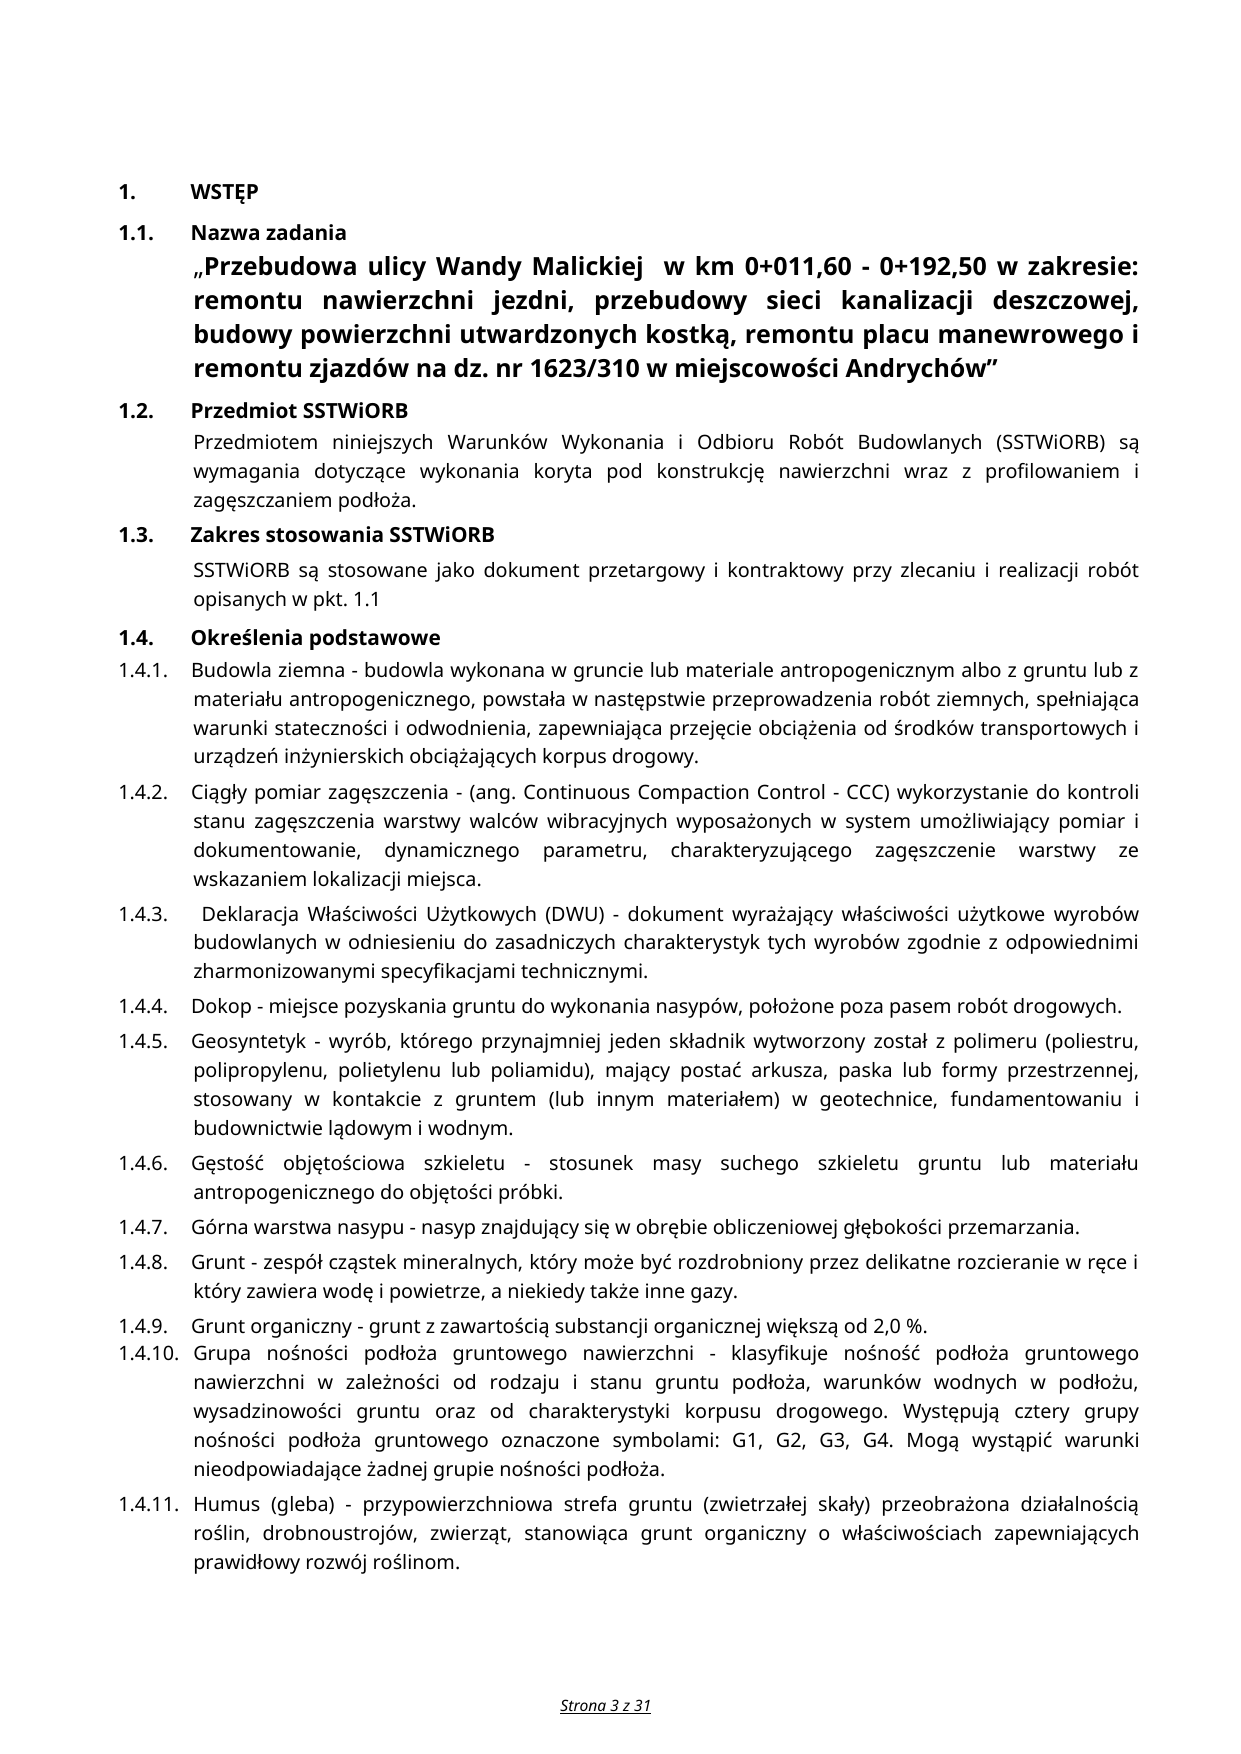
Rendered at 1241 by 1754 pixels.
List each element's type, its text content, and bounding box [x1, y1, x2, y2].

list Deklaracja Właściwości Użytkowych (DWU) - dokument wyrażający właściwości użytkowe wyrobów budowlanych w odniesieniu do zasadniczych charakterystyk tych wyrobów zgodnie z odpowiednimi zharmonizowanymi specyfikacjami technicznymi. [118, 898, 1140, 984]
text Przedmiotem niniejszych Warunków Wykonania i Odbioru Robót Budowlanych (SSTWiORB) są wymagania dotyczące wykonania koryta pod konstrukcję nawierzchni wraz z profilowaniem i zagęszczaniem podłoża. [193, 427, 1140, 513]
list Nazwa zadania [118, 207, 1140, 249]
list Górna warstwa nasypu - nasyp znajdujący się w obrębie obliczeniowej głębokości przemarzania. [118, 1212, 1140, 1240]
list Budowla ziemna - budowla wykonana w gruncie lub materiale antropogenicznym albo z gruntu lub z materiału antropogenicznego, powstała w następstwie przeprowadzenia robót ziemnych, spełniająca warunki stateczności i odwodnienia, zapewniająca przejęcie obciążenia od środków transportowych i urządzeń inżynierskich obciążających korpus drogowy. [118, 654, 1140, 770]
list Dokop - miejsce pozyskania gruntu do wykonania nasypów, położone poza pasem robót drogowych. [118, 990, 1140, 1019]
list Ciągły pomiar zagęszczenia - (ang. Continuous Compaction Control - CCC) wykorzystanie do kontroli stanu zagęszczenia warstwy walców wibracyjnych wyposażonych w system umożliwiający pomiar i dokumentowanie, dynamicznego parametru, charakteryzującego zagęszczenie warstwy ze wskazaniem lokalizacji miejsca. [118, 776, 1140, 892]
list Grunt organiczny - grunt z zawartością substancji organicznej większą od 2,0 %. [118, 1318, 1140, 1337]
list Grunt - zespół cząstek mineralnych, który może być rozdrobniony przez delikatne rozcieranie w ręce i który zawiera wodę i powietrze, a niekiedy także inne gazy. [118, 1246, 1140, 1304]
list Określenia podstawowe [118, 612, 1140, 654]
list „Przebudowa ulicy Wandy Malickiej w km 0+011,60 - 0+192,50 w zakresie: remontu nawierzchni jezdni, przebudowy sieci kanalizacji deszczowej, budowy powierzchni utwardzonych kostką, remontu placu manewrowego i remontu zjazdów na dz. nr 1623/310 w miejscowości Andrychów” [193, 249, 1140, 385]
list WSTĘP [118, 166, 1140, 207]
list Geosyntetyk - wyrób, którego przynajmniej jeden składnik wytworzony został z polimeru (poliestru, polipropylenu, polietylenu lub poliamidu), mający postać arkusza, paska lub formy przestrzennej, stosowany w kontakcie z gruntem (lub innym materiałem) w geotechnice, fundamentowaniu i budownictwie lądowym i wodnym. [118, 1025, 1140, 1141]
list Przedmiot SSTWiORB [118, 385, 1140, 427]
list Zakres stosowania SSTWiORB [118, 526, 1140, 547]
list Grupa nośności podłoża gruntowego nawierzchni - klasyfikuje nośność podłoża gruntowego nawierzchni w zależności od rodzaju i stanu gruntu podłoża, warunków wodnych w podłożu, wysadzinowości gruntu oraz od charakterystyki korpusu drogowego. Występują cztery grupy nośności podłoża gruntowego oznaczone symbolami: G1, G2, G3, G4. Mogą wystąpić warunki nieodpowiadające żadnej grupie nośności podłoża. [118, 1337, 1140, 1482]
list Gęstość objętościowa szkieletu - stosunek masy suchego szkieletu gruntu lub materiału antropogenicznego do objętości próbki. [118, 1147, 1140, 1205]
list Humus (gleba) - przypowierzchniowa strefa gruntu (zwietrzałej skały) przeobrażona działalnością roślin, drobnoustrojów, zwierząt, stanowiąca grunt organiczny o właściwościach zapewniających prawidłowy rozwój roślinom. [118, 1488, 1140, 1575]
text SSTWiORB są stosowane jako dokument przetargowy i kontraktowy przy zlecaniu i realizacji robót opisanych w pkt. 1.1 [193, 554, 1140, 612]
